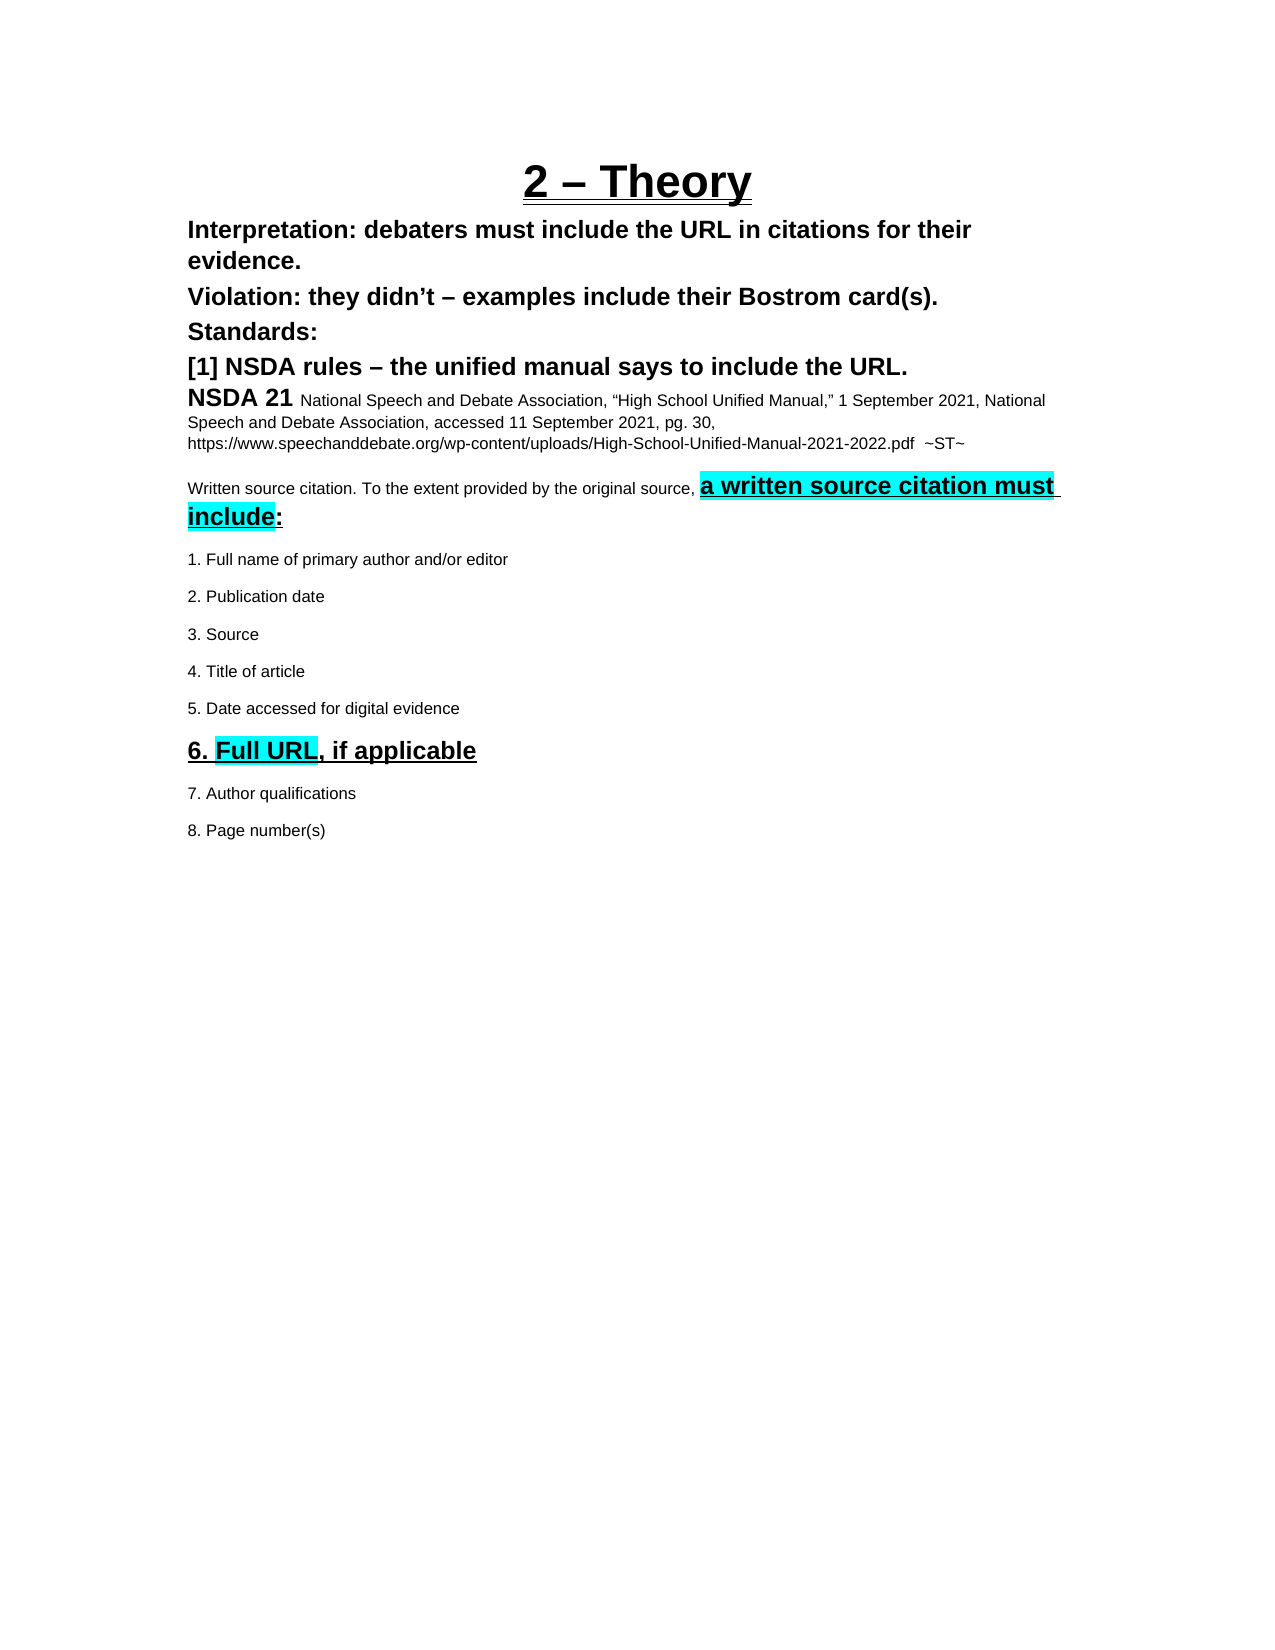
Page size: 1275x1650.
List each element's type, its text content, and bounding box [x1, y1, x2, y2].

subtitle Violation: they didn’t – examples include their Bostrom card(s). [187, 281, 1087, 310]
text 7. Author qualifications [187, 784, 1087, 803]
subtitle 2 – Theory [187, 154, 1087, 207]
text 1. Full name of primary author and/or editor [187, 550, 1087, 569]
text 6. Full URL, if applicable [318, 736, 1087, 765]
text Written source citation. To the extent provided by the original source, a written source citation must include: [187, 471, 1087, 531]
text 2. Publication date [187, 587, 1087, 606]
subtitle Standards: [187, 317, 1087, 345]
text 3. Source [187, 624, 1087, 643]
subtitle Interpretation: debaters must include the URL in citations for their evidence. [187, 215, 1087, 275]
text 5. Date accessed for digital evidence [187, 699, 1087, 718]
text NSDA 21 National Speech and Debate Association, “High School Unified Manual,” 1 September 2021, National Speech and Debate Association, accessed 11 September 2021, pg. 30, https://www.speechanddebate.org/wp-content/uploads/High-School-Unified-Manual-2021-2022.pdf ~ST~ [187, 383, 1087, 453]
text 4. Title of article [187, 662, 1087, 681]
text 8. Page number(s) [187, 821, 1087, 840]
subtitle [1] NSDA rules – the unified manual says to include the URL. [187, 352, 1087, 381]
